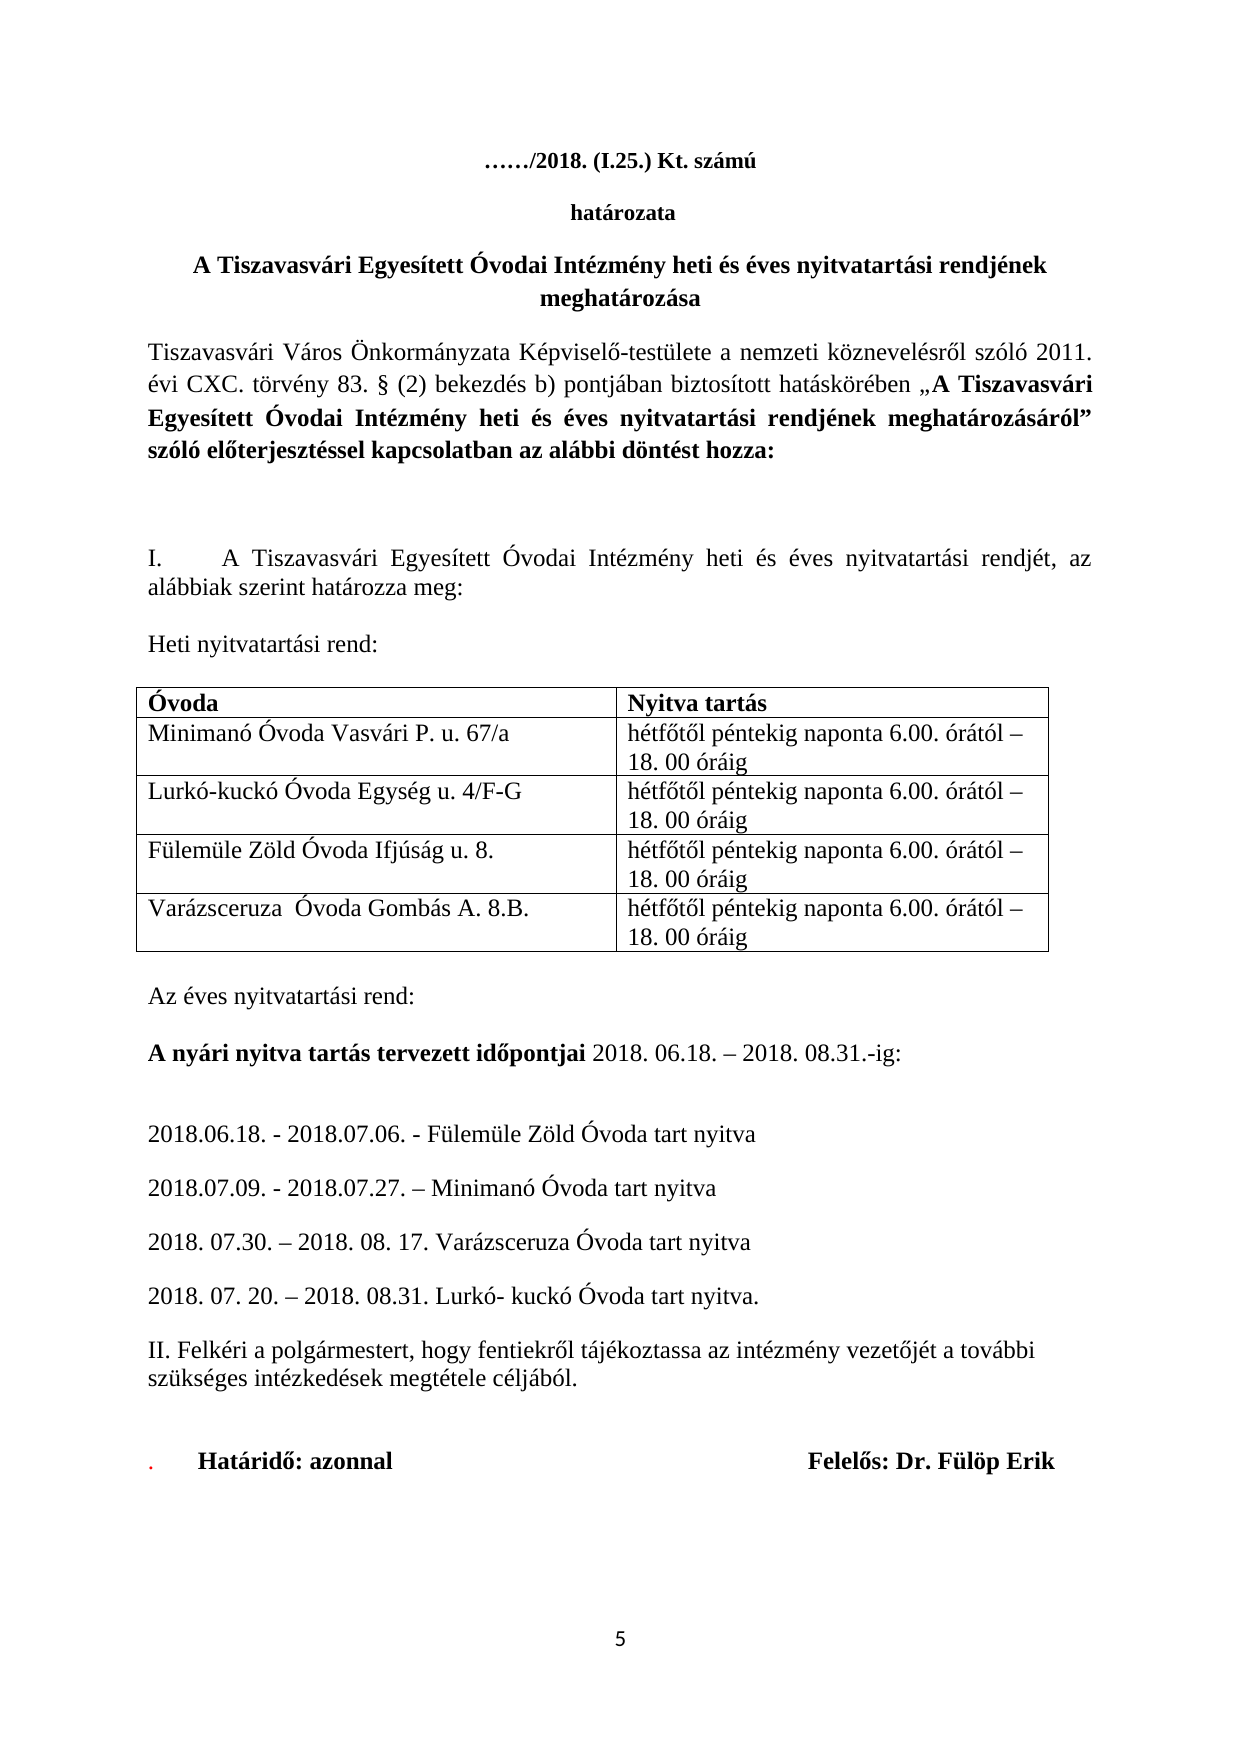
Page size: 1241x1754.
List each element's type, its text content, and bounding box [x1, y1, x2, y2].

table_cell hétfőtől péntekig naponta 6.00. órától – 18. 00 óráig [617, 894, 1048, 951]
text Heti nyitvatartási rend: [148, 629, 1093, 658]
text határozata [148, 199, 1093, 225]
text . Határidő: azonnal Felelős: Dr. Fülöp Erik [148, 1446, 1093, 1475]
table_header Nyitva tartás [617, 688, 1048, 717]
table_cell hétfőtől péntekig naponta 6.00. órától – 18. 00 óráig [617, 776, 1048, 834]
text A nyári nyitva tartás tervezett időpontjai 2018. 06.18. – 2018. 08.31.-ig: [148, 1038, 1093, 1066]
text Az éves nyitvatartási rend: [148, 981, 1093, 1009]
text Tiszavasvári Város Önkormányzata Képviselő-testülete a nemzeti köznevelésről szóló 2011. évi CXC. törvény 83. § (2) bekezdés b) pontjában biztosított hatáskörében „A Tiszavasvári Egyesített Óvodai Intézmény heti és éves nyitvatartási rendjének meghatározásáról” szóló előterjesztéssel kapcsolatban az alábbi döntést hozza: [148, 337, 1093, 464]
table_cell hétfőtől péntekig naponta 6.00. órától – 18. 00 óráig [617, 718, 1048, 775]
table_header Óvoda [137, 688, 616, 717]
list A Tiszavasvári Egyesített Óvodai Intézmény heti és éves nyitvatartási rendjét, az alábbiak szerint határozza meg: [148, 543, 1093, 601]
table_cell Minimanó Óvoda Vasvári P. u. 67/a [137, 718, 616, 775]
text 2018.06.18. - 2018.07.06. - Fülemüle Zöld Óvoda tart nyitva [148, 1119, 1093, 1148]
table_cell Lurkó-kuckó Óvoda Egység u. 4/F-G [137, 776, 616, 834]
table_cell Fülemüle Zöld Óvoda Ifjúság u. 8. [137, 835, 616, 892]
table_cell hétfőtől péntekig naponta 6.00. órától – 18. 00 óráig [617, 835, 1048, 892]
table_cell Varázsceruza Óvoda Gombás A. 8.B. [137, 894, 616, 951]
text A Tiszavasvári Egyesített Óvodai Intézmény heti és éves nyitvatartási rendjének meghatározása [148, 250, 1093, 311]
text ……/2018. (I.25.) Kt. számú [148, 148, 1093, 174]
text II. Felkéri a polgármestert, hogy fentiekről tájékoztassa az intézmény vezetőjét a további szükséges intézkedések megtétele céljából. [148, 1335, 1093, 1392]
text 2018.07.09. - 2018.07.27. – Minimanó Óvoda tart nyitva [148, 1173, 1093, 1202]
text 2018. 07.30. – 2018. 08. 17. Varázsceruza Óvoda tart nyitva [148, 1227, 1093, 1256]
text 2018. 07. 20. – 2018. 08.31. Lurkó- kuckó Óvoda tart nyitva. [148, 1281, 1093, 1310]
